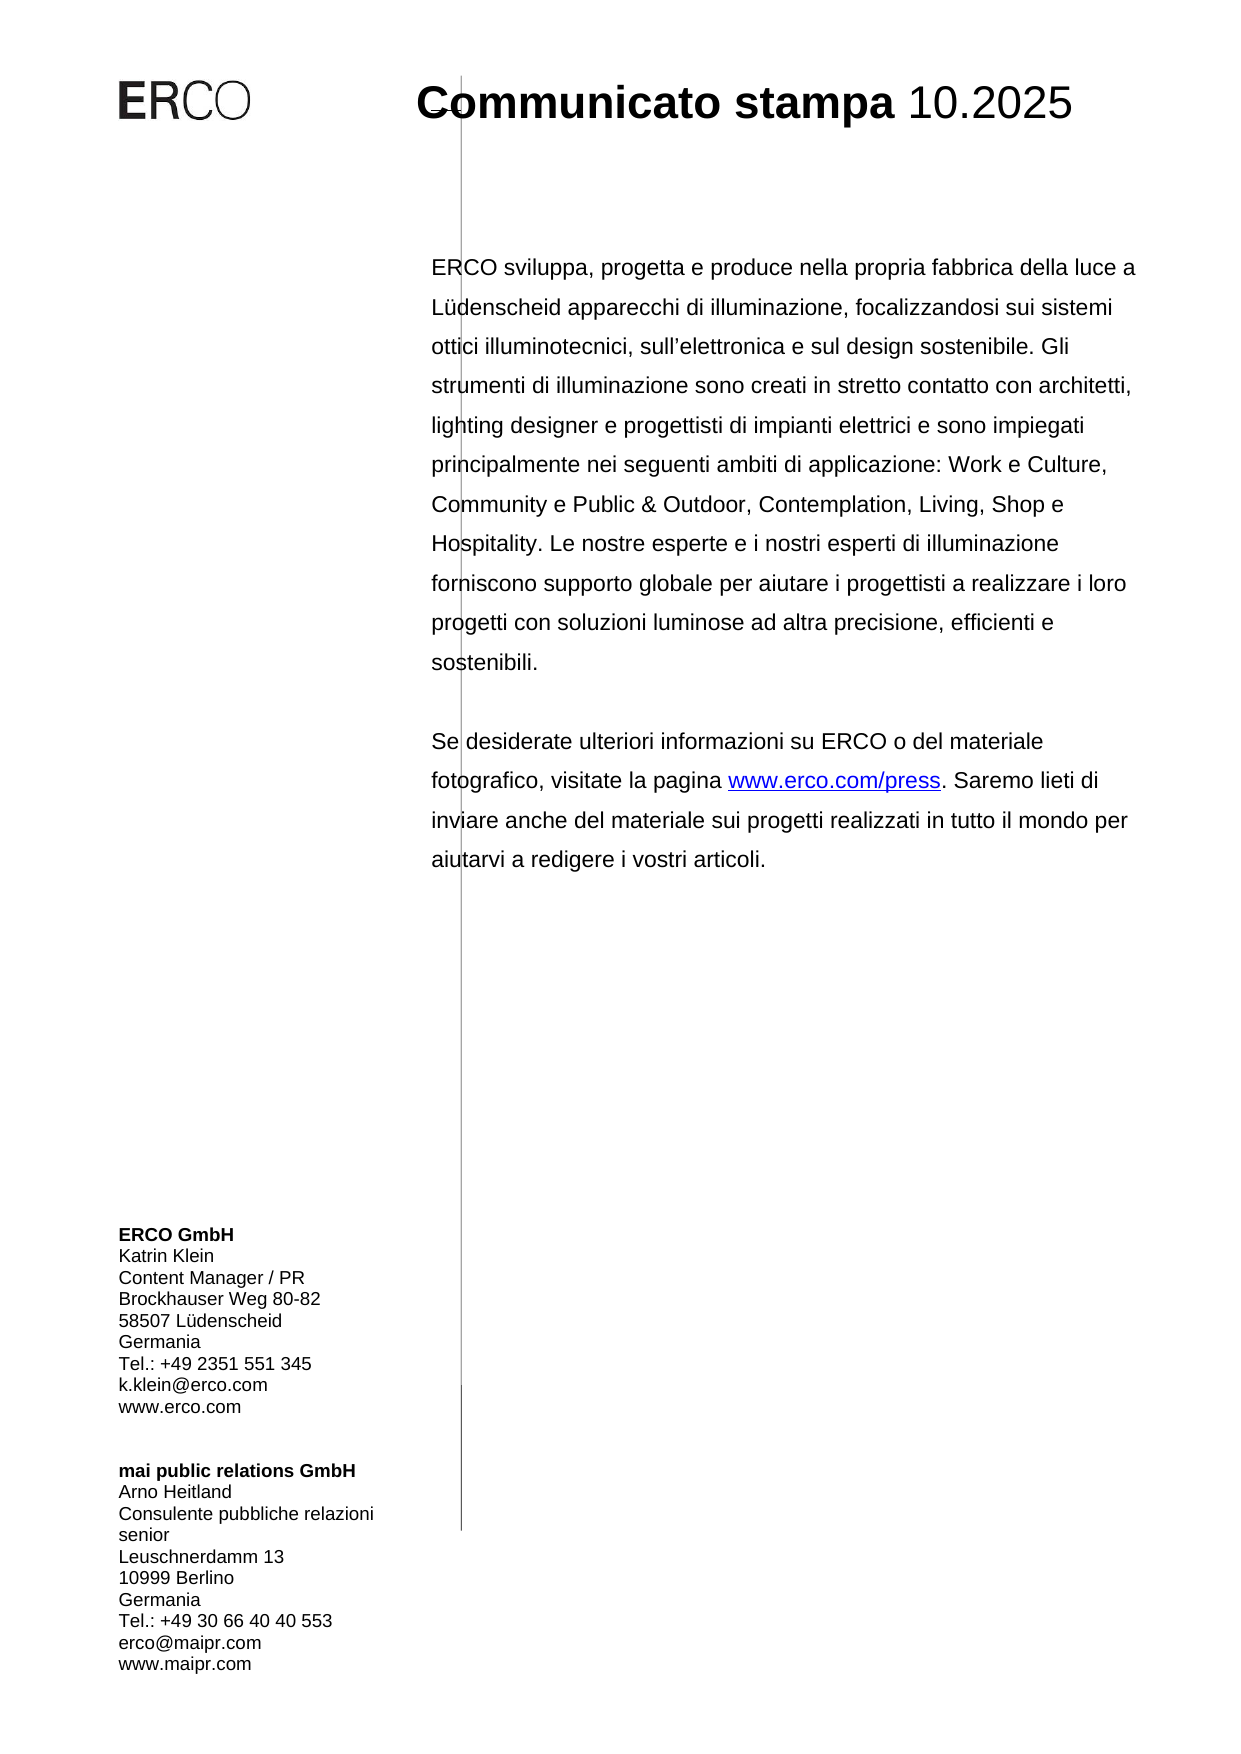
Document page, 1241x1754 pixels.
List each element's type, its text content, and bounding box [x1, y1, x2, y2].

picture [118, 79, 251, 121]
text ERCO sviluppa, progetta e produce nella propria fabbrica della luce a Lüdenscheid apparecchi di illuminazione, focalizzandosi sui sistemi ottici illuminotecnici, sull’elettronica e sul design sostenibile. Gli strumenti di illuminazione sono creati in stretto contatto con architetti, lighting designer e progettisti di impianti elettrici e sono impiegati principalmente nei seguenti ambiti di applicazione: Work e Culture, Community e Public & Outdoor, Contemplation, Living, Shop e Hospitality. Le nostre esperte e i nostri esperti di illuminazione forniscono supporto globale per aiutare i progettisti a realizzare i loro progetti con soluzioni luminose ad altra precisione, efficienti e sostenibili. [431, 254, 1152, 675]
text Se desiderate ulteriori informazioni su ERCO o del materiale fotografico, visitate la pagina www.erco.com/press. Saremo lieti di inviare anche del materiale sui progetti realizzati in tutto il mondo per aiutarvi a redigere i vostri articoli. [431, 728, 1152, 872]
